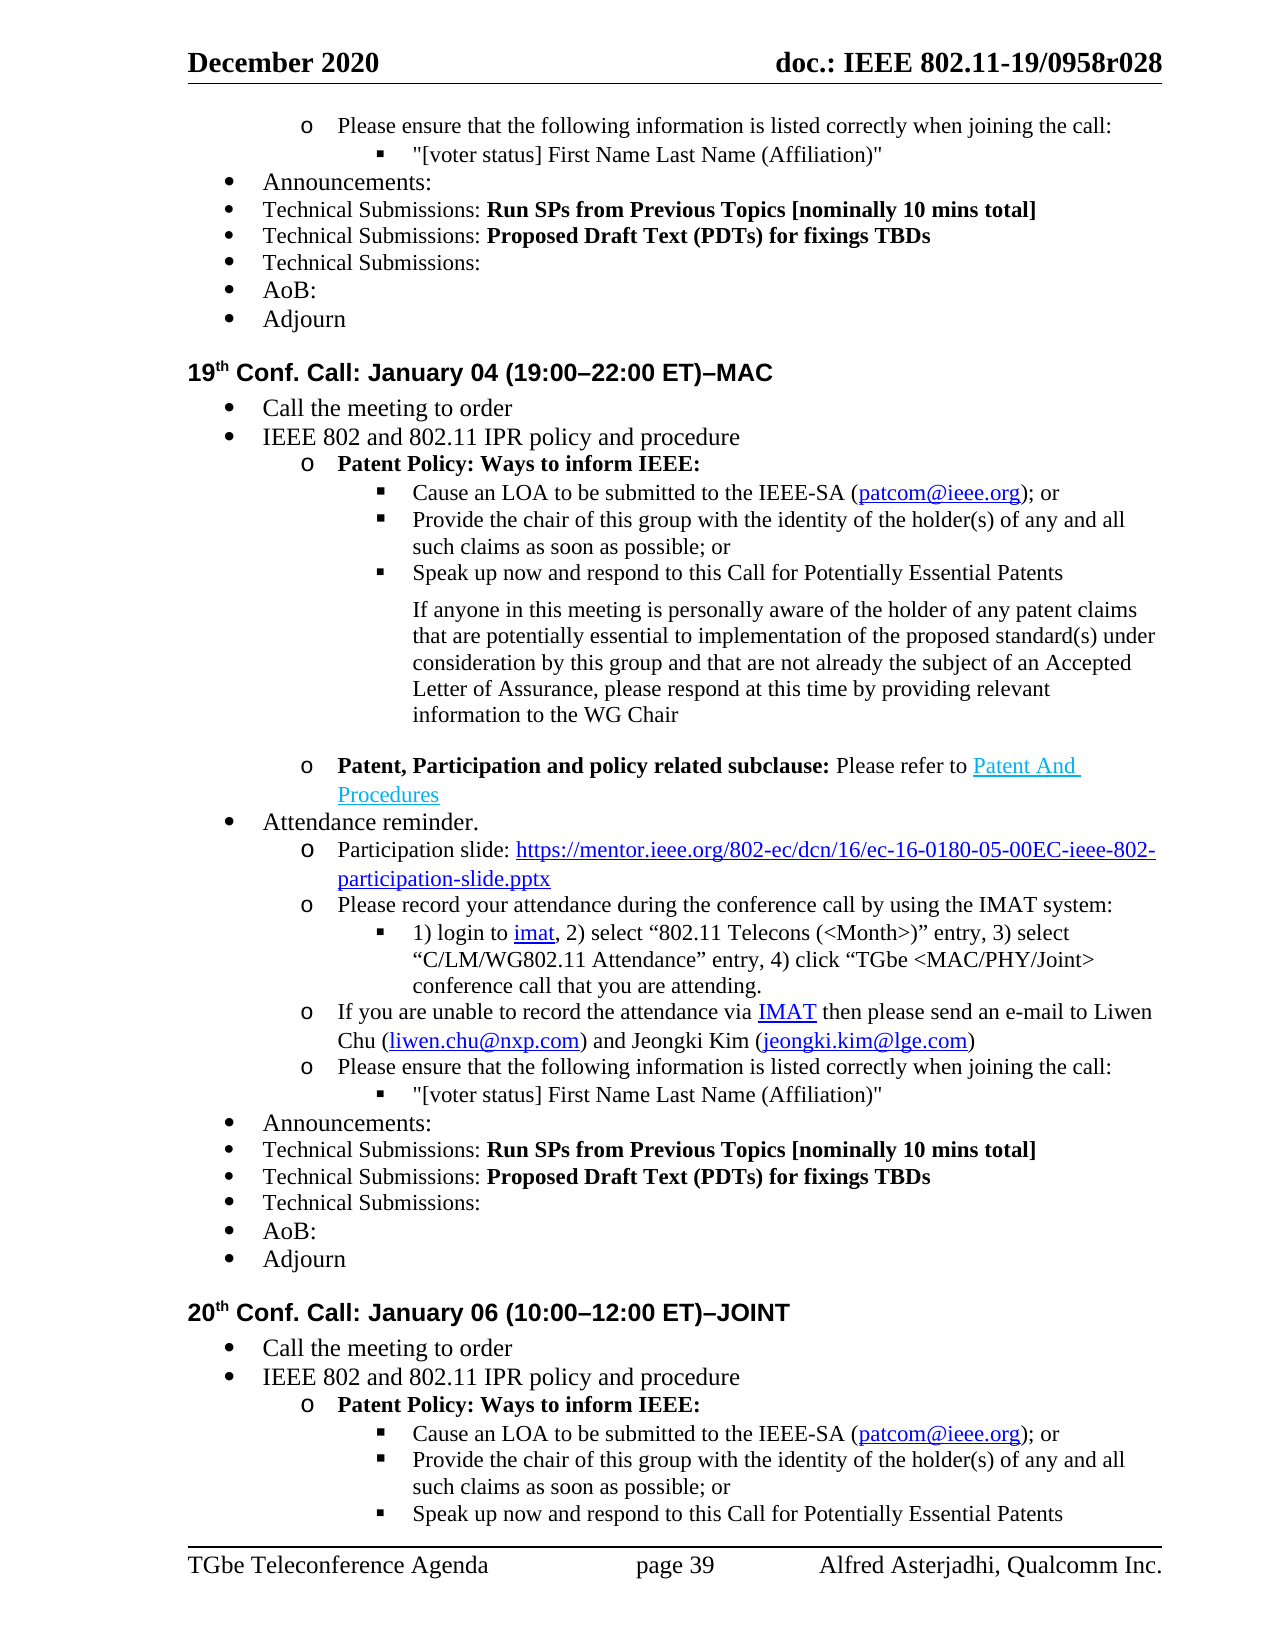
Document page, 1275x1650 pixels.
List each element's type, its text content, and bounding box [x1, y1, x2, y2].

list Cause an LOA to be submitted to the IEEE-SA (patcom@ieee.org); or [375, 479, 1162, 506]
list Announcements: [225, 167, 1162, 196]
list Announcements: [225, 1108, 1162, 1136]
list Adjourn [225, 304, 1162, 333]
list If you are unable to record the attendance via IMAT then please send an e-mail to Liwen Chu (liwen.chu@nxp.com) and Jeongki Kim (jeongki.kim@lge.com) [300, 998, 1162, 1053]
list Call the meeting to order [225, 393, 1162, 422]
list Technical Submissions: Proposed Draft Text (PDTs) for fixings TBDs [225, 222, 1162, 248]
list Technical Submissions: Run SPs from Previous Topics [nominally 10 mins total] [225, 196, 1162, 222]
list Cause an LOA to be submitted to the IEEE-SA (patcom@ieee.org); or [375, 1420, 1162, 1446]
list Please ensure that the following information is listed correctly when joining the call: [300, 1053, 1162, 1081]
subtitle 20th Conf. Call: January 06 (10:00–12:00 ET)–JOINT [187, 1298, 1162, 1327]
list "[voter status] First Name Last Name (Affiliation)" [375, 1081, 1162, 1108]
subtitle 19th Conf. Call: January 04 (19:00–22:00 ET)–MAC [187, 358, 1162, 387]
list Please ensure that the following information is listed correctly when joining the call: [300, 112, 1162, 141]
list "[voter status] First Name Last Name (Affiliation)" [375, 141, 1162, 167]
list Patent, Participation and policy related subclause: Please refer to Patent And Procedures [300, 753, 1162, 807]
list Participation slide: https://mentor.ieee.org/802-ec/dcn/16/ec-16-0180-05-00EC-ieee-802-participation-slide.pptx [300, 836, 1162, 891]
list IEEE 802 and 802.11 IPR policy and procedure [225, 1362, 1162, 1391]
list Technical Submissions: Proposed Draft Text (PDTs) for fixings TBDs [225, 1163, 1162, 1189]
list Please record your attendance during the conference call by using the IMAT system: [300, 891, 1162, 919]
list Patent Policy: Ways to inform IEEE: [300, 450, 1162, 479]
list Technical Submissions: Run SPs from Previous Topics [nominally 10 mins total] [225, 1136, 1162, 1163]
list IEEE 802 and 802.11 IPR policy and procedure [225, 422, 1162, 450]
list 1) login to imat, 2) select “802.11 Telecons (<Month>)” entry, 3) select “C/LM/WG802.11 Attendance” entry, 4) click “TGbe <MAC/PHY/Joint> conference call that you are attending. [375, 919, 1162, 998]
list AoB: [225, 1216, 1162, 1244]
list If anyone in this meeting is personally aware of the holder of any patent claims that are potentially essential to implementation of the proposed standard(s) under consideration by this group and that are not already the subject of an Accepted Letter of Assurance, please respond at this time by providing relevant information to the WG Chair [412, 596, 1162, 728]
list Attendance reminder. [225, 807, 1162, 836]
list Adjourn [225, 1244, 1162, 1273]
list Patent Policy: Ways to inform IEEE: [300, 1391, 1162, 1420]
list Speak up now and respond to this Call for Potentially Essential Patents [375, 1499, 1162, 1526]
list Speak up now and respond to this Call for Potentially Essential Patents [375, 559, 1162, 585]
list AoB: [225, 275, 1162, 304]
list Technical Submissions: [225, 248, 1162, 275]
list Provide the chair of this group with the identity of the holder(s) of any and all such claims as soon as possible; or [375, 506, 1162, 559]
list Technical Submissions: [225, 1189, 1162, 1216]
list Call the meeting to order [225, 1333, 1162, 1362]
list Provide the chair of this group with the identity of the holder(s) of any and all such claims as soon as possible; or [375, 1446, 1162, 1499]
